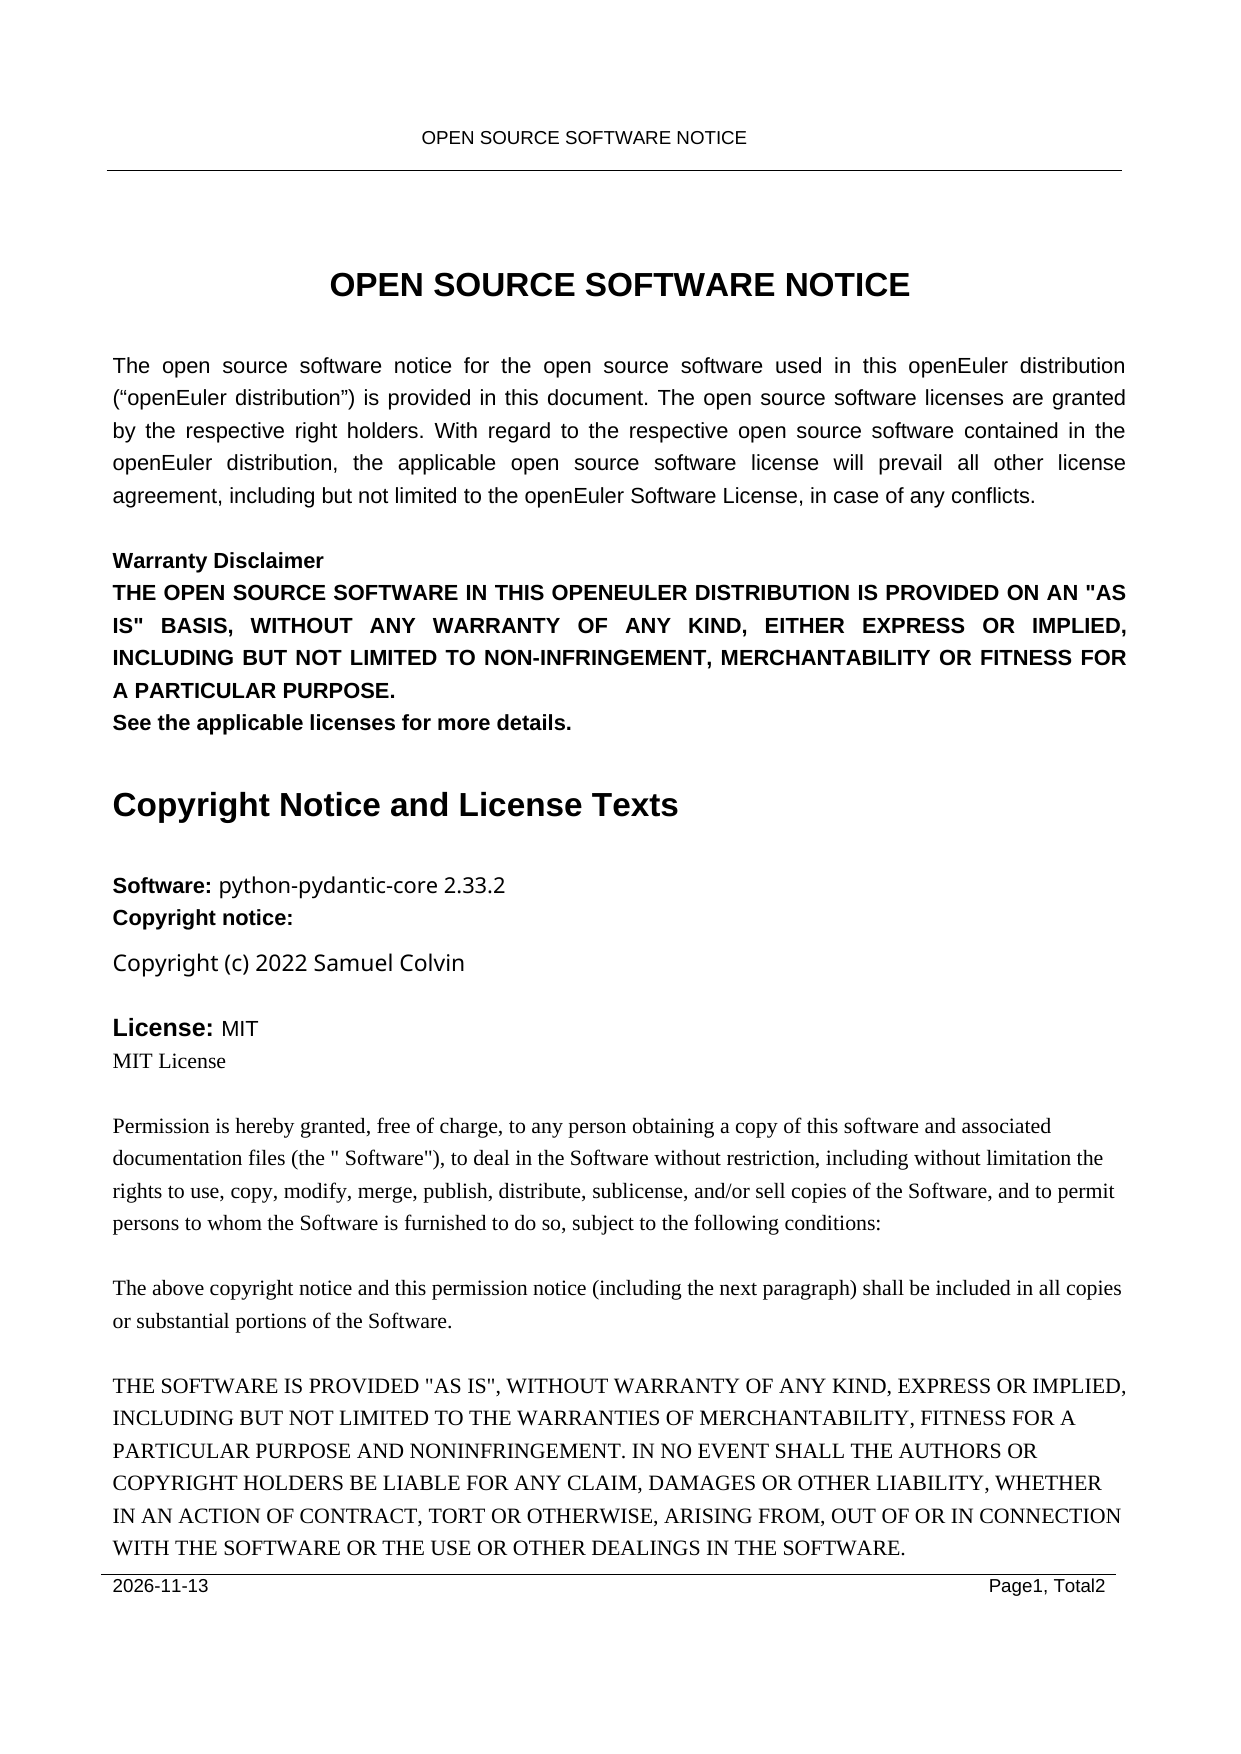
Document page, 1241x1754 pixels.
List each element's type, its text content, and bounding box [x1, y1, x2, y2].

text OPEN SOURCE SOFTWARE NOTICE [112, 251, 1128, 316]
text Copyright notice: [112, 901, 1128, 934]
text Copyright Notice and License Texts [112, 771, 1128, 836]
title Software: python-pydantic-core 2.33.2 [112, 869, 1128, 901]
text License: MIT [112, 1012, 1128, 1044]
text Warranty Disclaimer [112, 544, 1128, 576]
text Copyright (c) 2022 Samuel Colvin [112, 947, 1128, 1012]
text THE OPEN SOURCE SOFTWARE IN THIS OPENEULER DISTRIBUTION IS PROVIDED ON AN "AS IS" BASIS, WITHOUT ANY WARRANTY OF ANY KIND, EITHER EXPRESS OR IMPLIED, INCLUDING BUT NOT LIMITED TO NON-INFRINGEMENT, MERCHANTABILITY OR FITNESS FOR A PARTICULAR PURPOSE. See the applicable licenses for more details. [112, 576, 1128, 739]
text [112, 1044, 1128, 1564]
text The open source software notice for the open source software used in this openEuler distribution (“openEuler distribution”) is provided in this document. The open source software licenses are granted by the respective right holders. With regard to the respective open source software contained in the openEuler distribution, the applicable open source software license will prevail all other license agreement, including but not limited to the openEuler Software License, in case of any conflicts. [112, 349, 1128, 511]
